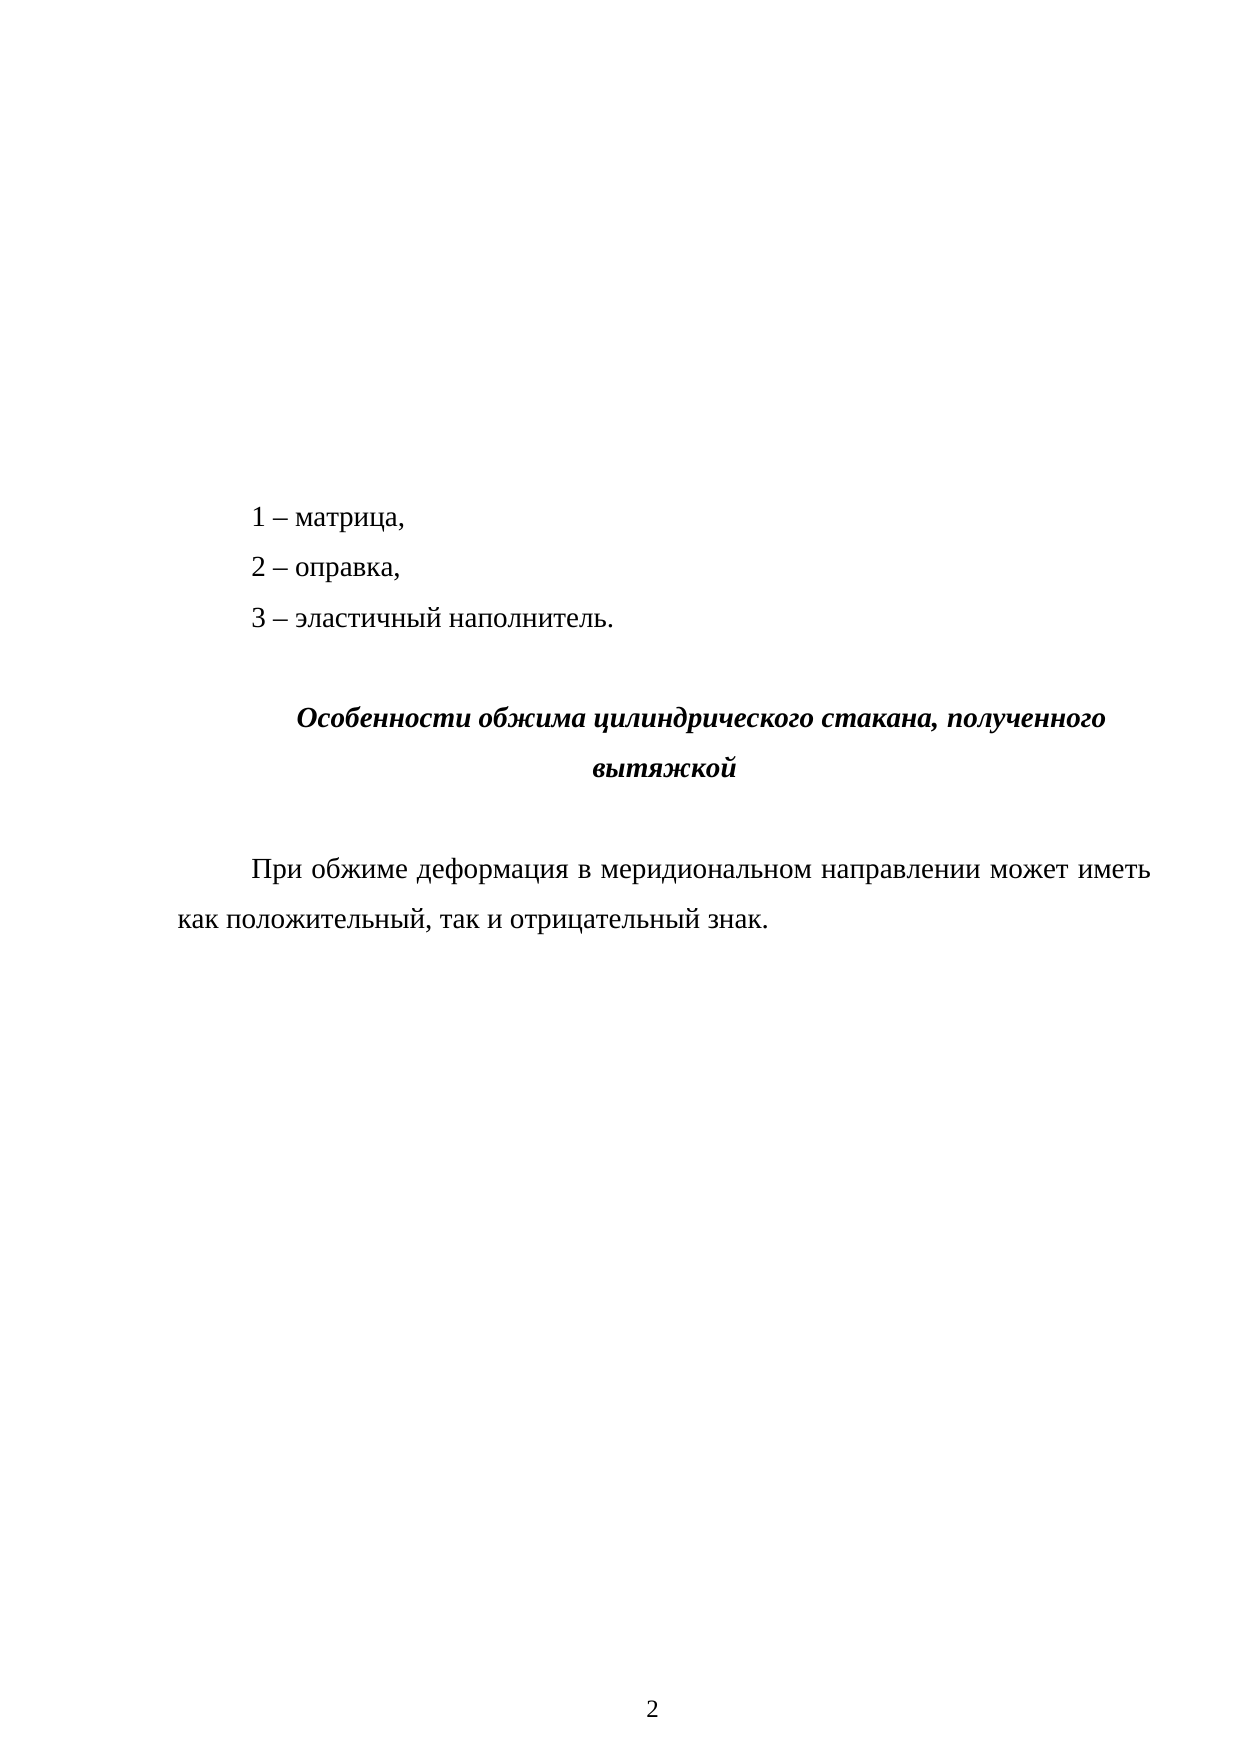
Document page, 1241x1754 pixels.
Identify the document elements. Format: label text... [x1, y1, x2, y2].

text При обжиме деформация в меридиональном направлении может иметь как положительный, так и отрицательный знак. [177, 851, 1152, 935]
text 2 – оправка, [177, 549, 1152, 583]
text 3 – эластичный наполнитель. [177, 600, 1152, 633]
subtitle Особенности обжима цилиндрического стакана, полученного вытяжкой [177, 700, 1152, 784]
text 1 – матрица, [177, 499, 1152, 533]
